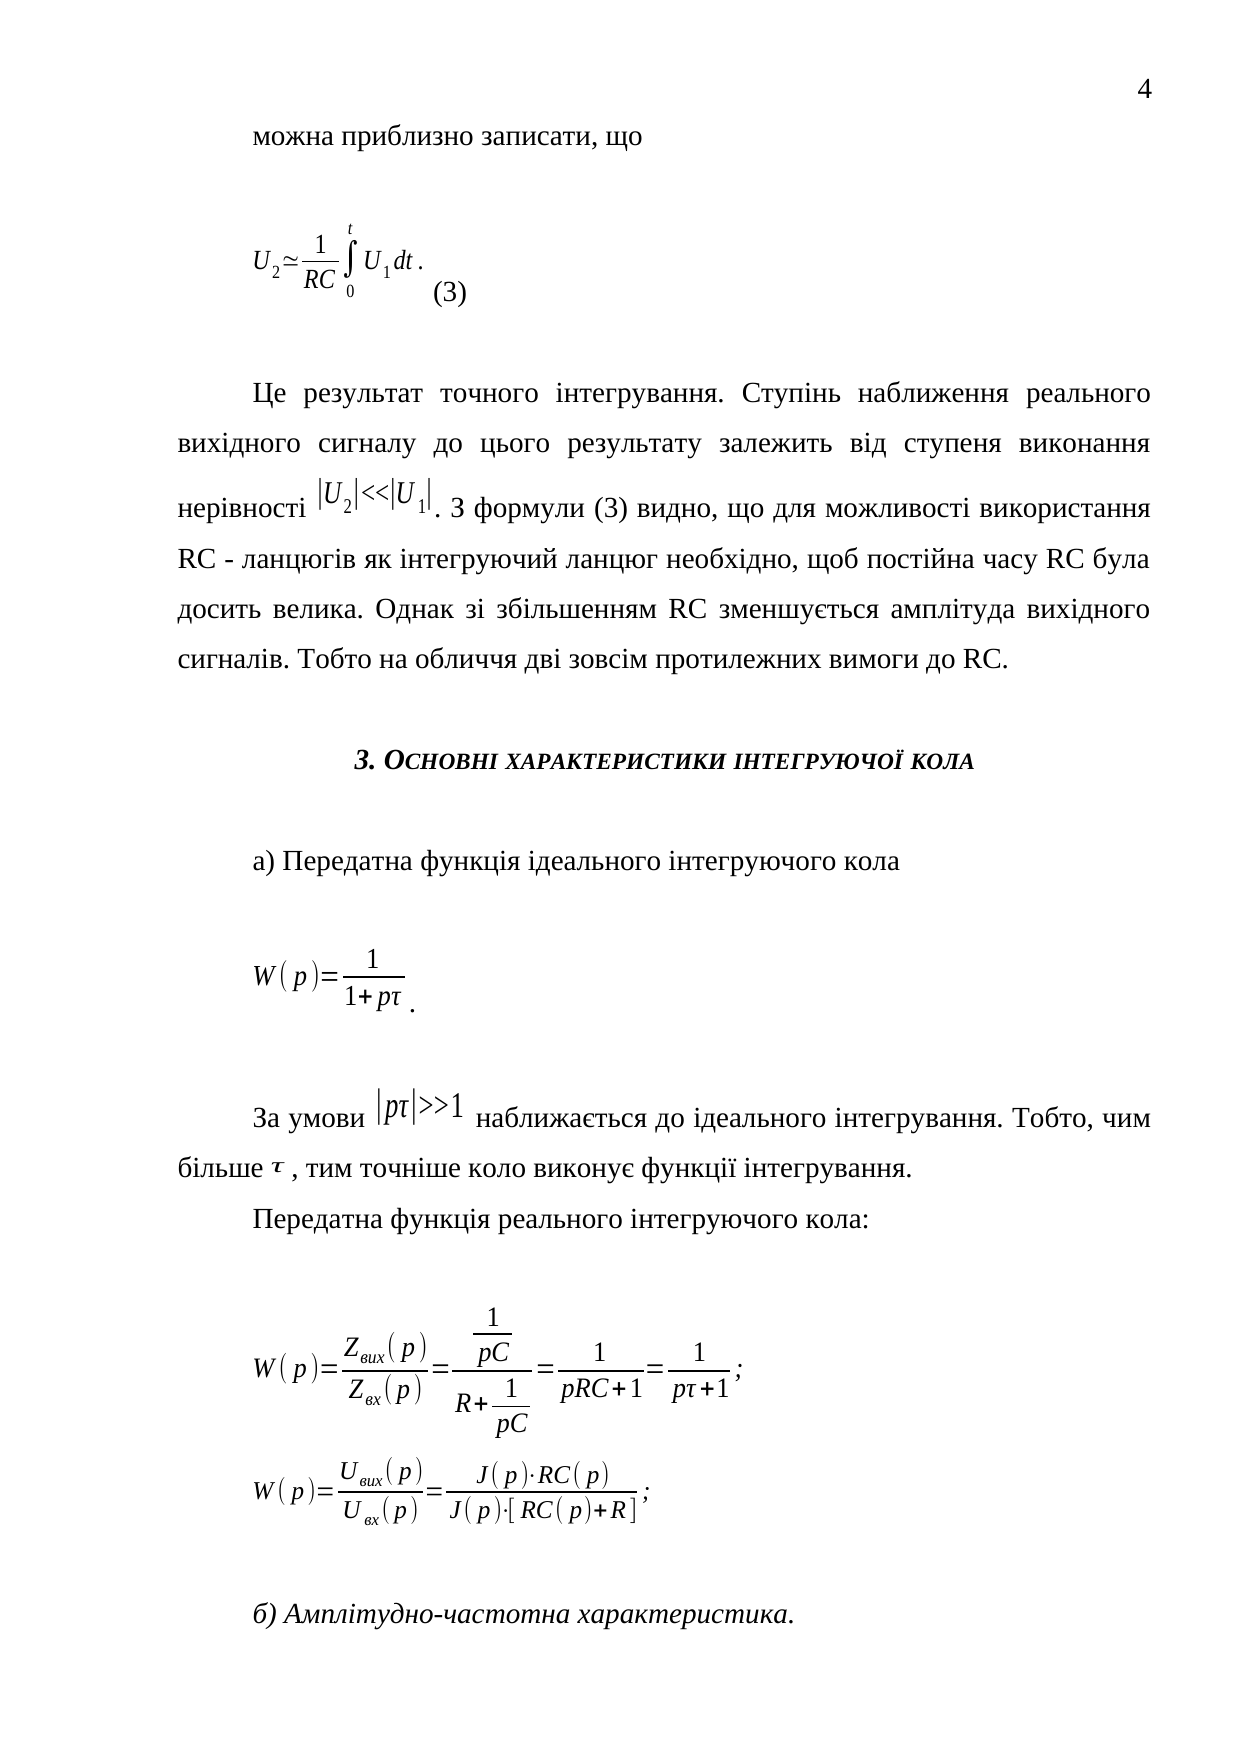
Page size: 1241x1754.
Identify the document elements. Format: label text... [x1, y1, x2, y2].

subtitle 3. Основні характеристики інтегруючої кола [177, 742, 1152, 776]
text Це результат точного інтегрування. Ступінь наближення реального вихідного сигналу до цього результату залежить від ступеня виконання нерівності . З формули (3) видно, що для можливості використання RC - ланцюгів як інтегруючий ланцюг необхідно, щоб постійна часу RC була досить велика. Однак зі збільшенням RC зменшується амплітуда вихідного сигналів. Тобто на обличчя дві зовсім протилежних вимоги до RC. [177, 375, 1152, 675]
text б) Амплітудно-частотна характеристика. [177, 1596, 1152, 1630]
text Передатна функція реального інтегруючого кола: [177, 1201, 1152, 1234]
text За умови наближається до ідеального інтегрування. Тобто, чим більше , тим точніше коло виконує функції інтегрування. [177, 1085, 1152, 1184]
text а) Передатна функція ідеального інтегруючого кола [177, 843, 1152, 876]
text (3) [177, 219, 1152, 308]
text . [177, 943, 1152, 1018]
text можна приблизно записати, що [177, 118, 1152, 152]
